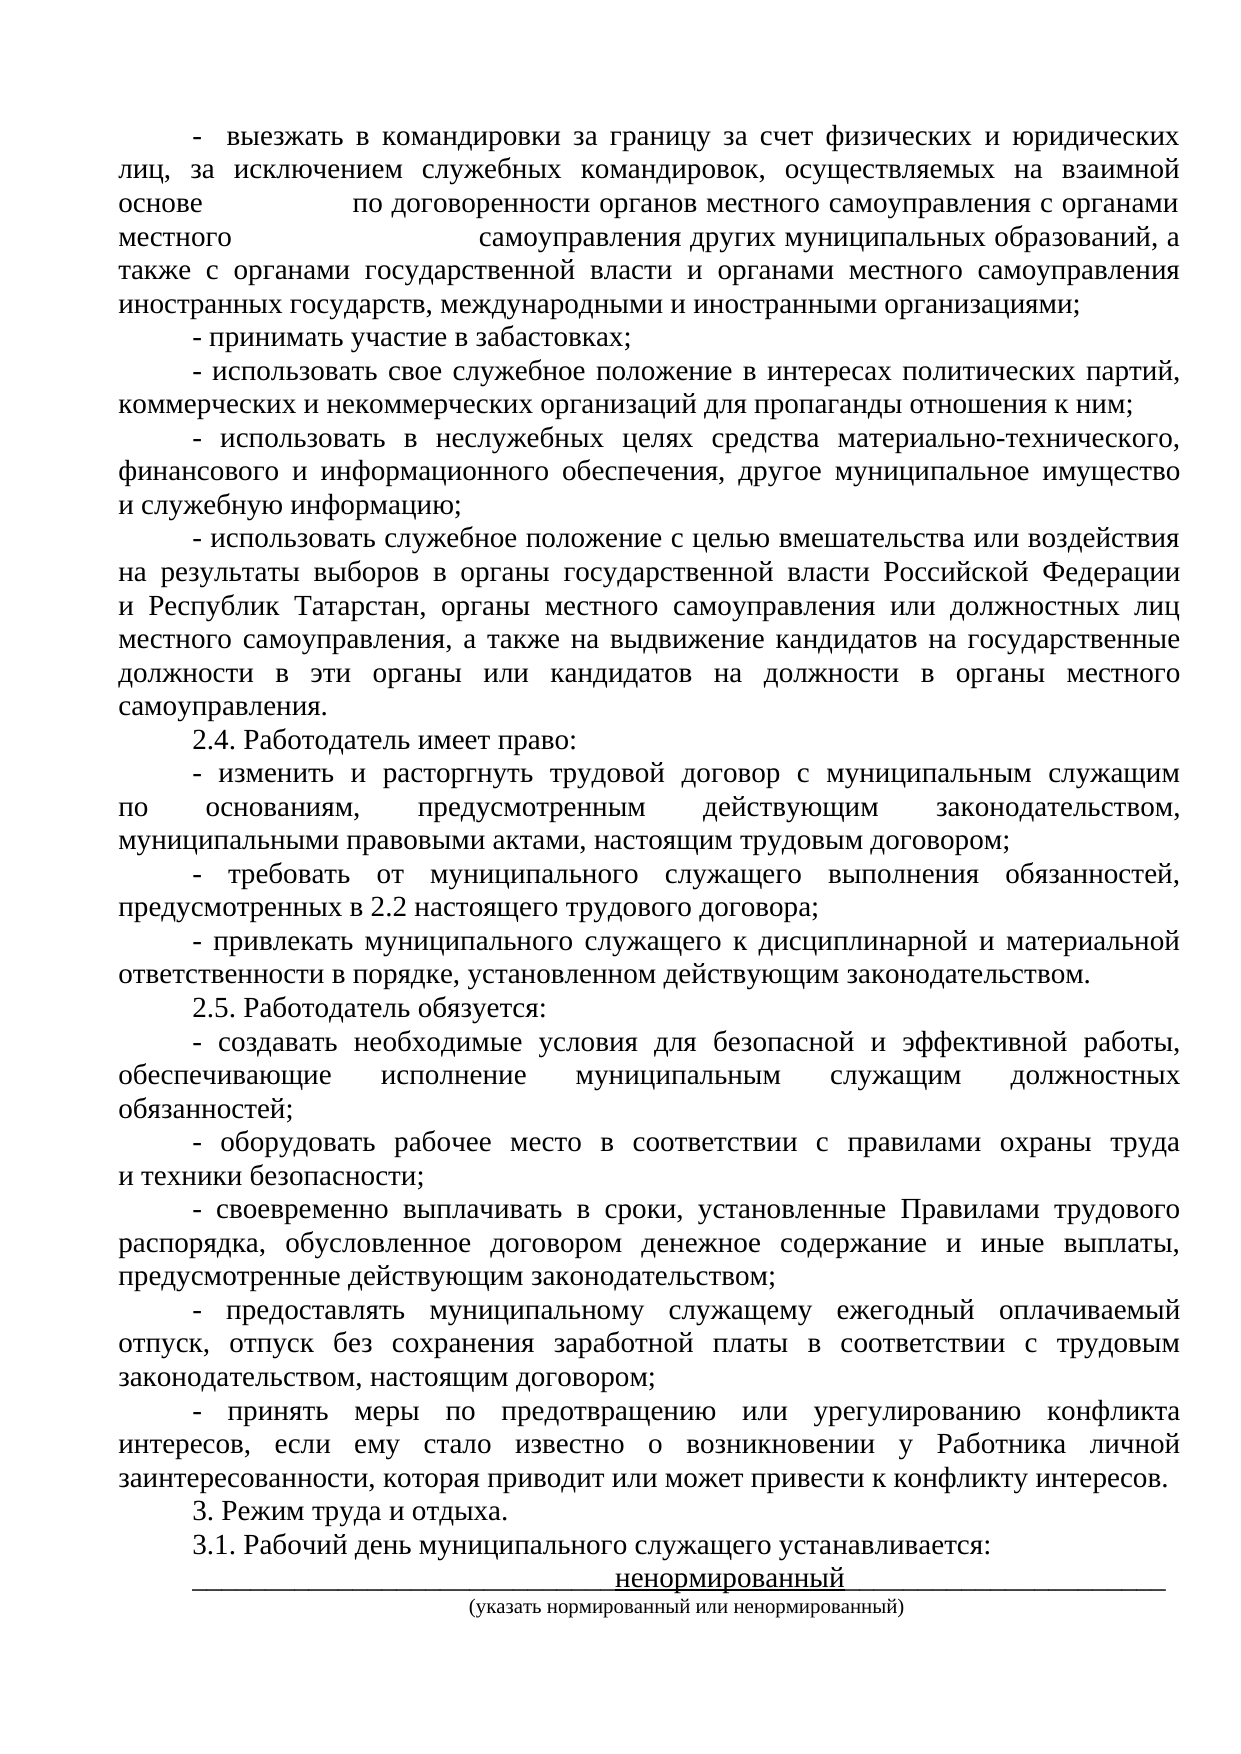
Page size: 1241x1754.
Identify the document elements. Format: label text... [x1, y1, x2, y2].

text - использовать служебное положение с целью вмешательства или воздействия на результаты выборов в органы государственной власти Российской Федерации и Республик Татарстан, органы местного самоуправления или должностных лиц местного самоуправления, а также на выдвижение кандидатов на государственные должности в эти органы или кандидатов на должности в органы местного самоуправления. [118, 521, 1181, 722]
text - предоставлять муниципальному служащему ежегодный оплачиваемый отпуск, отпуск без сохранения заработной платы в соответствии с трудовым законодательством, настоящим договором; [118, 1292, 1181, 1393]
text - привлекать муниципального служащего к дисциплинарной и материальной ответственности в порядке, установленном действующим законодательством. [118, 923, 1181, 990]
text (указать нормированный или ненормированный) [118, 1594, 1181, 1618]
text - использовать в неслужебных целях средства материально-технического, финансового и информационного обеспечения, другое муниципальное имущество и служебную информацию; [118, 420, 1181, 521]
text - изменить и расторгнуть трудовой договор с муниципальным служащим по основаниям, предусмотренным действующим законодательством, муниципальными правовыми актами, настоящим трудовым договором; [118, 755, 1181, 856]
text - принять меры по предотвращению или урегулированию конфликта интересов, если ему стало известно о возникновении у Работника личной заинтересованности, которая приводит или может привести к конфликту интересов. [118, 1393, 1181, 1493]
text - оборудовать рабочее место в соответствии с правилами охраны труда и техники безопасности; [118, 1124, 1181, 1191]
text - принимать участие в забастовках; [118, 319, 1181, 353]
text - использовать свое служебное положение в интересах политических партий, коммерческих и некоммерческих организаций для пропаганды отношения к ним; [118, 353, 1181, 420]
text 3. Режим труда и отдыха. [118, 1493, 1181, 1527]
text _____________________________ненормированный______________________ [118, 1560, 1181, 1594]
text 3.1. Рабочий день муниципального служащего устанавливается: [118, 1527, 1181, 1560]
text - выезжать в командировки за границу за счет физических и юридических лиц, за исключением служебных командировок, осуществляемых на взаимной основе по договоренности органов местного самоуправления с органами местного самоуправления других муниципальных образований, а также с органами государственной власти и органами местного самоуправления иностранных государств, международными и иностранными организациями; [118, 118, 1181, 319]
text - создавать необходимые условия для безопасной и эффективной работы, обеспечивающие исполнение муниципальным служащим должностных обязанностей; [118, 1024, 1181, 1124]
text 2.4. Работодатель имеет право: [118, 722, 1181, 755]
text 2.5. Работодатель обязуется: [118, 990, 1181, 1024]
text - требовать от муниципального служащего выполнения обязанностей, предусмотренных в 2.2 настоящего трудового договора; [118, 856, 1181, 923]
text - своевременно выплачивать в сроки, установленные Правилами трудового распорядка, обусловленное договором денежное содержание и иные выплаты, предусмотренные действующим законодательством; [118, 1191, 1181, 1292]
